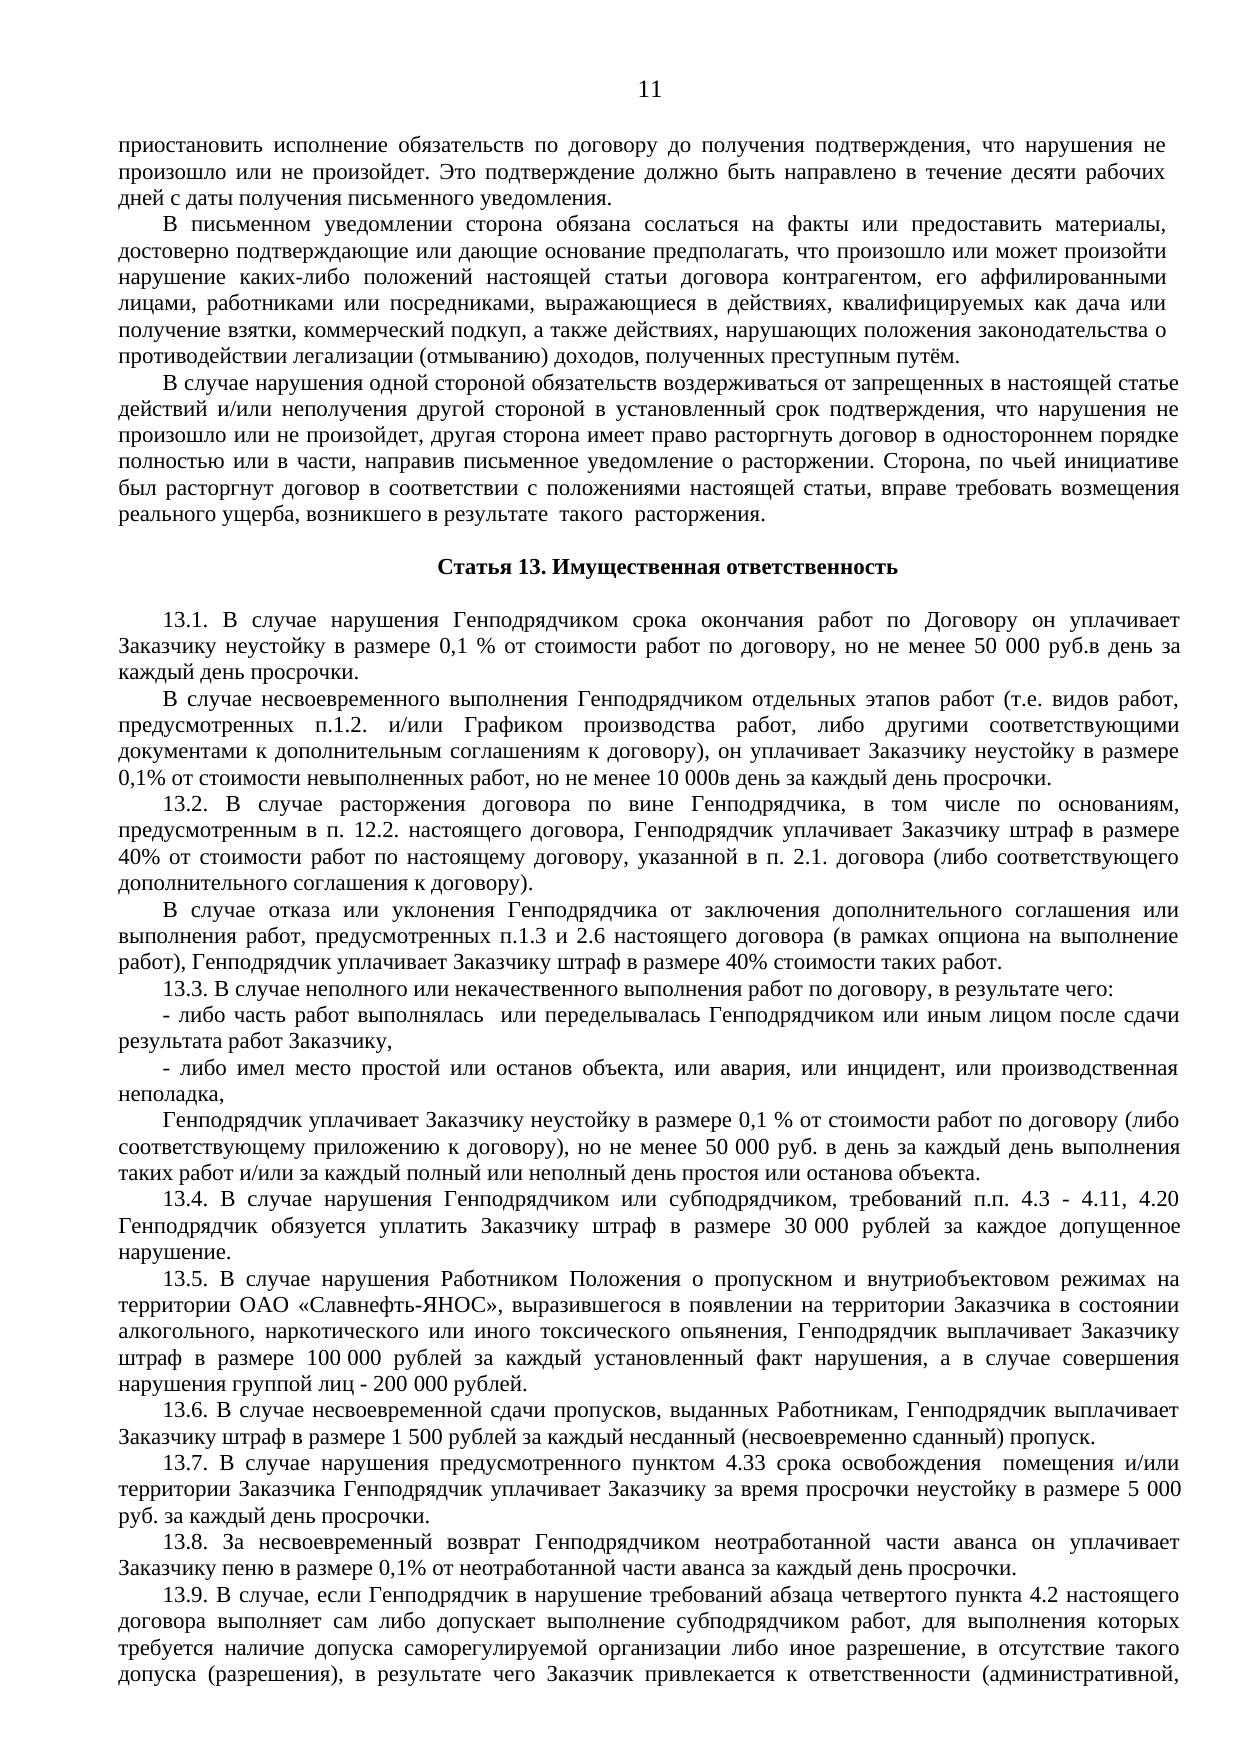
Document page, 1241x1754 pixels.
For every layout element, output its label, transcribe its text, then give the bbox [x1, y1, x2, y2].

text 13.1. В случае нарушения Генподрядчиком срока окончания работ по Договору он уплачивает Заказчику неустойку в размере 0,1 % от стоимости работ по договору, но не менее 50 000 руб.в день за каждый день просрочки. [118, 606, 1181, 685]
text - либо имел место простой или останов объекта, или авария, или инцидент, или производственная неполадка, [118, 1054, 1181, 1106]
text 13.6. В случае несвоевременной сдачи пропусков, выданных Работникам, Генподрядчик выплачивает Заказчику штраф в размере 1 500 рублей за каждый несданный (несвоевременно сданный) пропуск. [118, 1396, 1181, 1449]
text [118, 131, 1168, 210]
text 13.2. В случае расторжения договора по вине Генподрядчика, в том числе по основаниям, предусмотренным в п. 12.2. настоящего договора, Генподрядчик уплачивает Заказчику штраф в размере 40% от стоимости работ по настоящему договору, указанной в п. 2.1. договора (либо соответствующего дополнительного соглашения к договору). [118, 790, 1181, 896]
text 13.3. В случае неполного или некачественного выполнения работ по договору, в результате чего: [118, 975, 1181, 1001]
text 13.4. В случае нарушения Генподрядчиком или субподрядчиком, требований п.п. 4.3 - 4.11, 4.20 Генподрядчик обязуется уплатить Заказчику штраф в размере 30 000 рублей за каждое допущенное нарушение. [118, 1186, 1181, 1264]
text Статья 13. Имущественная ответственность [118, 553, 1181, 579]
text В случае отказа или уклонения Генподрядчика от заключения дополнительного соглашения или выполнения работ, предусмотренных п.1.3 и 2.6 настоящего договора (в рамках опциона на выполнение работ), Генподрядчик уплачивает Заказчику штраф в размере 40% стоимости таких работ. [118, 896, 1181, 975]
text 13.8. За несвоевременный возврат Генподрядчиком неотработанной части аванса он уплачивает Заказчику пеню в размере 0,1% от неотработанной части аванса за каждый день просрочки. [118, 1528, 1181, 1581]
text В случае нарушения одной стороной обязательств воздерживаться от запрещенных в настоящей статье действий и/или неполучения другой стороной в установленный срок подтверждения, что нарушения не произошло или не произойдет, другая сторона имеет право расторгнуть договор в одностороннем порядке полностью или в части, направив письменное уведомление о расторжении. Сторона, по чьей инициативе был расторгнут договор в соответствии с положениями настоящей статьи, вправе требовать возмещения реального ущерба, возникшего в результате такого расторжения. [118, 368, 1181, 527]
text 13.7. В случае нарушения предусмотренного пунктом 4.33 срока освобождения помещения и/или территории Заказчика Генподрядчик уплачивает Заказчику за время просрочки неустойку в размере 5 000 руб. за каждый день просрочки. [118, 1449, 1181, 1528]
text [118, 1581, 1181, 1686]
text Генподрядчик уплачивает Заказчику неустойку в размере 0,1 % от стоимости работ по договору (либо соответствующему приложению к договору), но не менее 50 000 руб. в день за каждый день выполнения таких работ и/или за каждый полный или неполный день простоя или останова объекта. [118, 1106, 1181, 1186]
text В случае несвоевременного выполнения Генподрядчиком отдельных этапов работ (т.е. видов работ, предусмотренных п.1.2. и/или Графиком производства работ, либо другими соответствующими документами к дополнительным соглашениям к договору), он уплачивает Заказчику неустойку в размере 0,1% от стоимости невыполненных работ, но не менее 10 000в день за каждый день просрочки. [118, 685, 1181, 790]
text - либо часть работ выполнялась или переделывалась Генподрядчиком или иным лицом после сдачи результата работ Заказчику, [118, 1001, 1181, 1054]
text 13.5. В случае нарушения Работником Положения о пропускном и внутриобъектовом режимах на территории ОАО «Славнефть-ЯНОС», выразившегося в появлении на территории Заказчика в состоянии алкогольного, наркотического или иного токсического опьянения, Генподрядчик выплачивает Заказчику штраф в размере 100 000 рублей за каждый установленный факт нарушения, а в случае совершения нарушения группой лиц - 200 000 рублей. [118, 1264, 1181, 1396]
text В письменном уведомлении сторона обязана сослаться на факты или предоставить материалы, достоверно подтверждающие или дающие основание предполагать, что произошло или может произойти нарушение каких-либо положений настоящей статьи договора контрагентом, его аффилированными лицами, работниками или посредниками, выражающиеся в действиях, квалифицируемых как дача или получение взятки, коммерческий подкуп, а также действиях, нарушающих положения законодательства о противодействии легализации (отмыванию) доходов, полученных преступным путём. [118, 210, 1168, 368]
